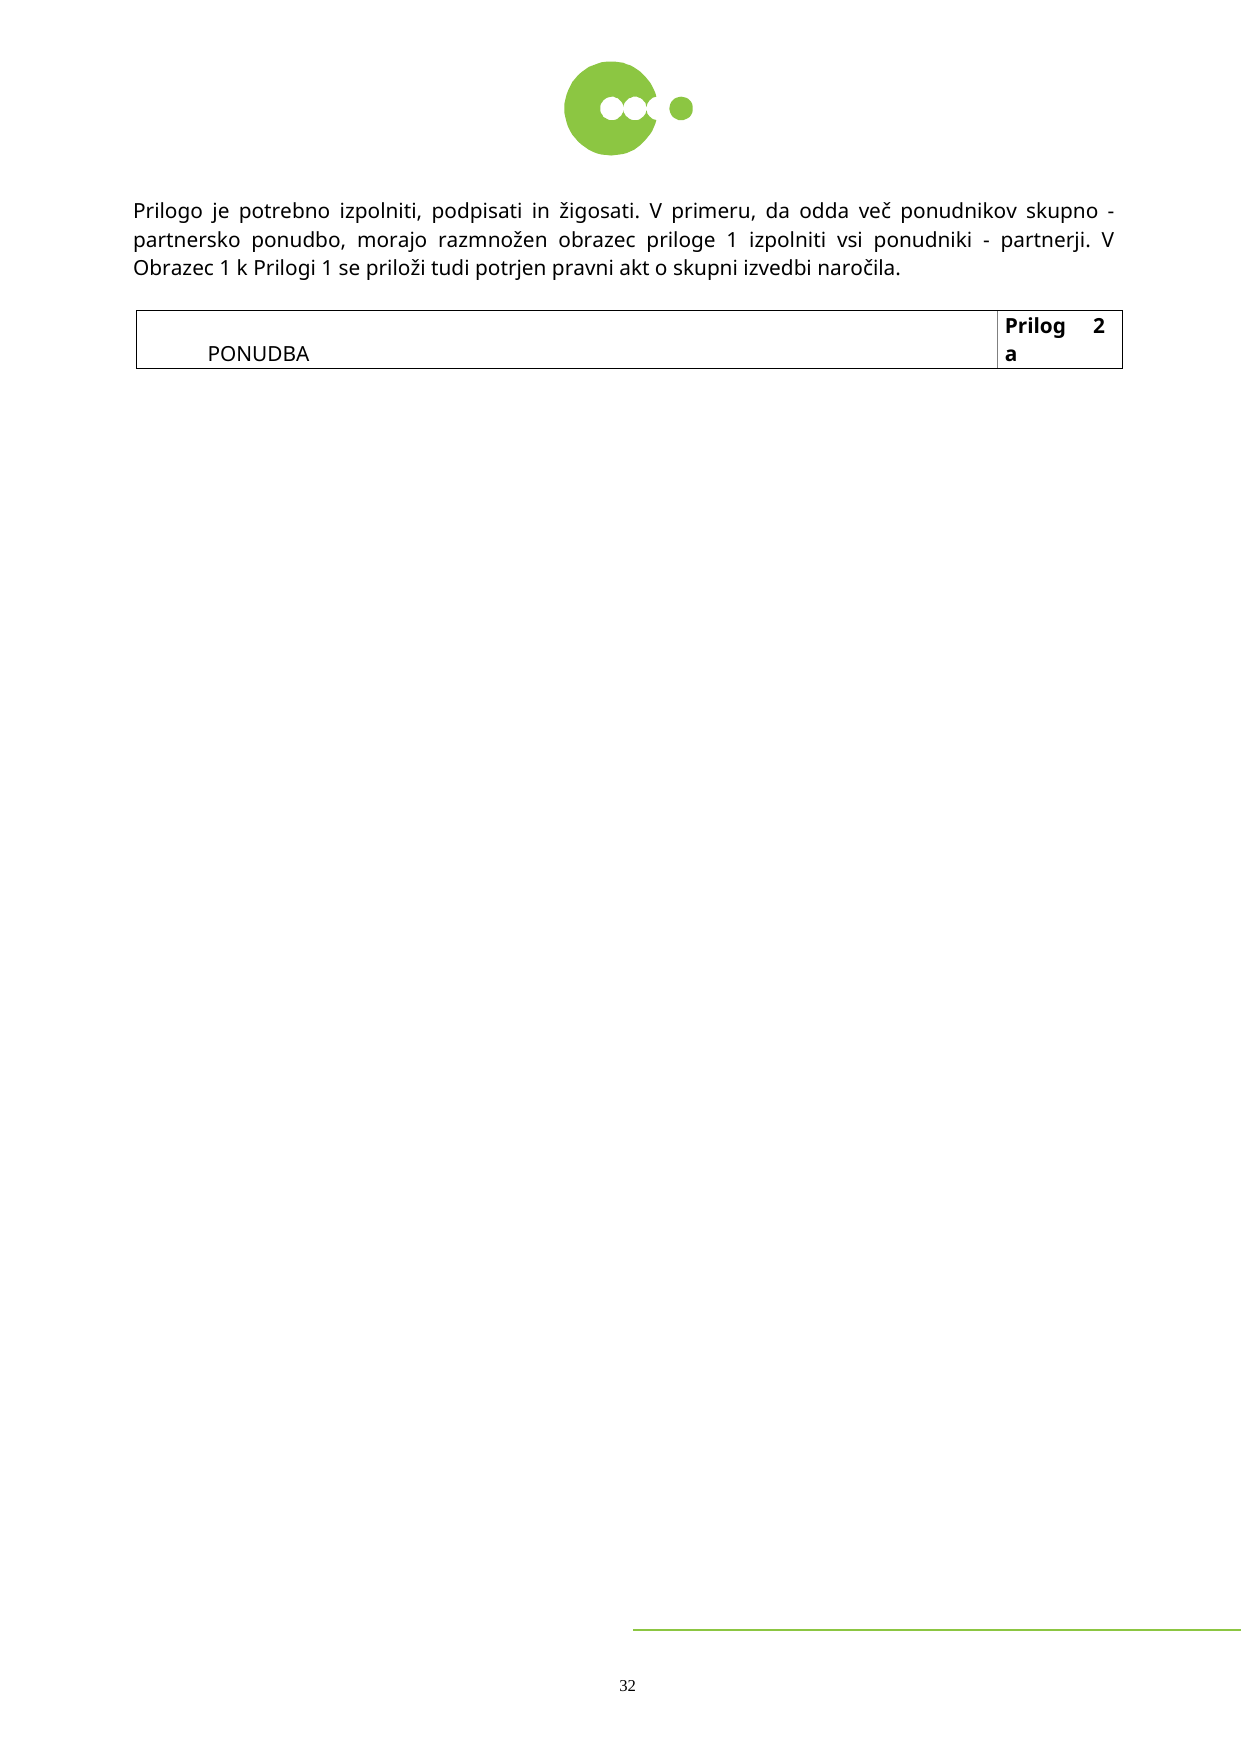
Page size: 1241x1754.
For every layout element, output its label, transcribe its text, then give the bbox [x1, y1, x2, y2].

text Prilogo je potrebno izpolniti, podpisati in žigosati. V primeru, da odda več ponudnikov skupno - partnersko ponudbo, morajo razmnožen obrazec priloge 1 izpolniti vsi ponudniki - partnerji. V Obrazec 1 k Prilogi 1 se priloži tudi potrjen pravni akt o skupni izvedbi naročila. [133, 196, 1116, 282]
table_header 2 [1086, 311, 1122, 368]
table_header PONUDBA [200, 311, 997, 368]
table_header Priloga [998, 311, 1086, 368]
table_header [137, 311, 200, 368]
